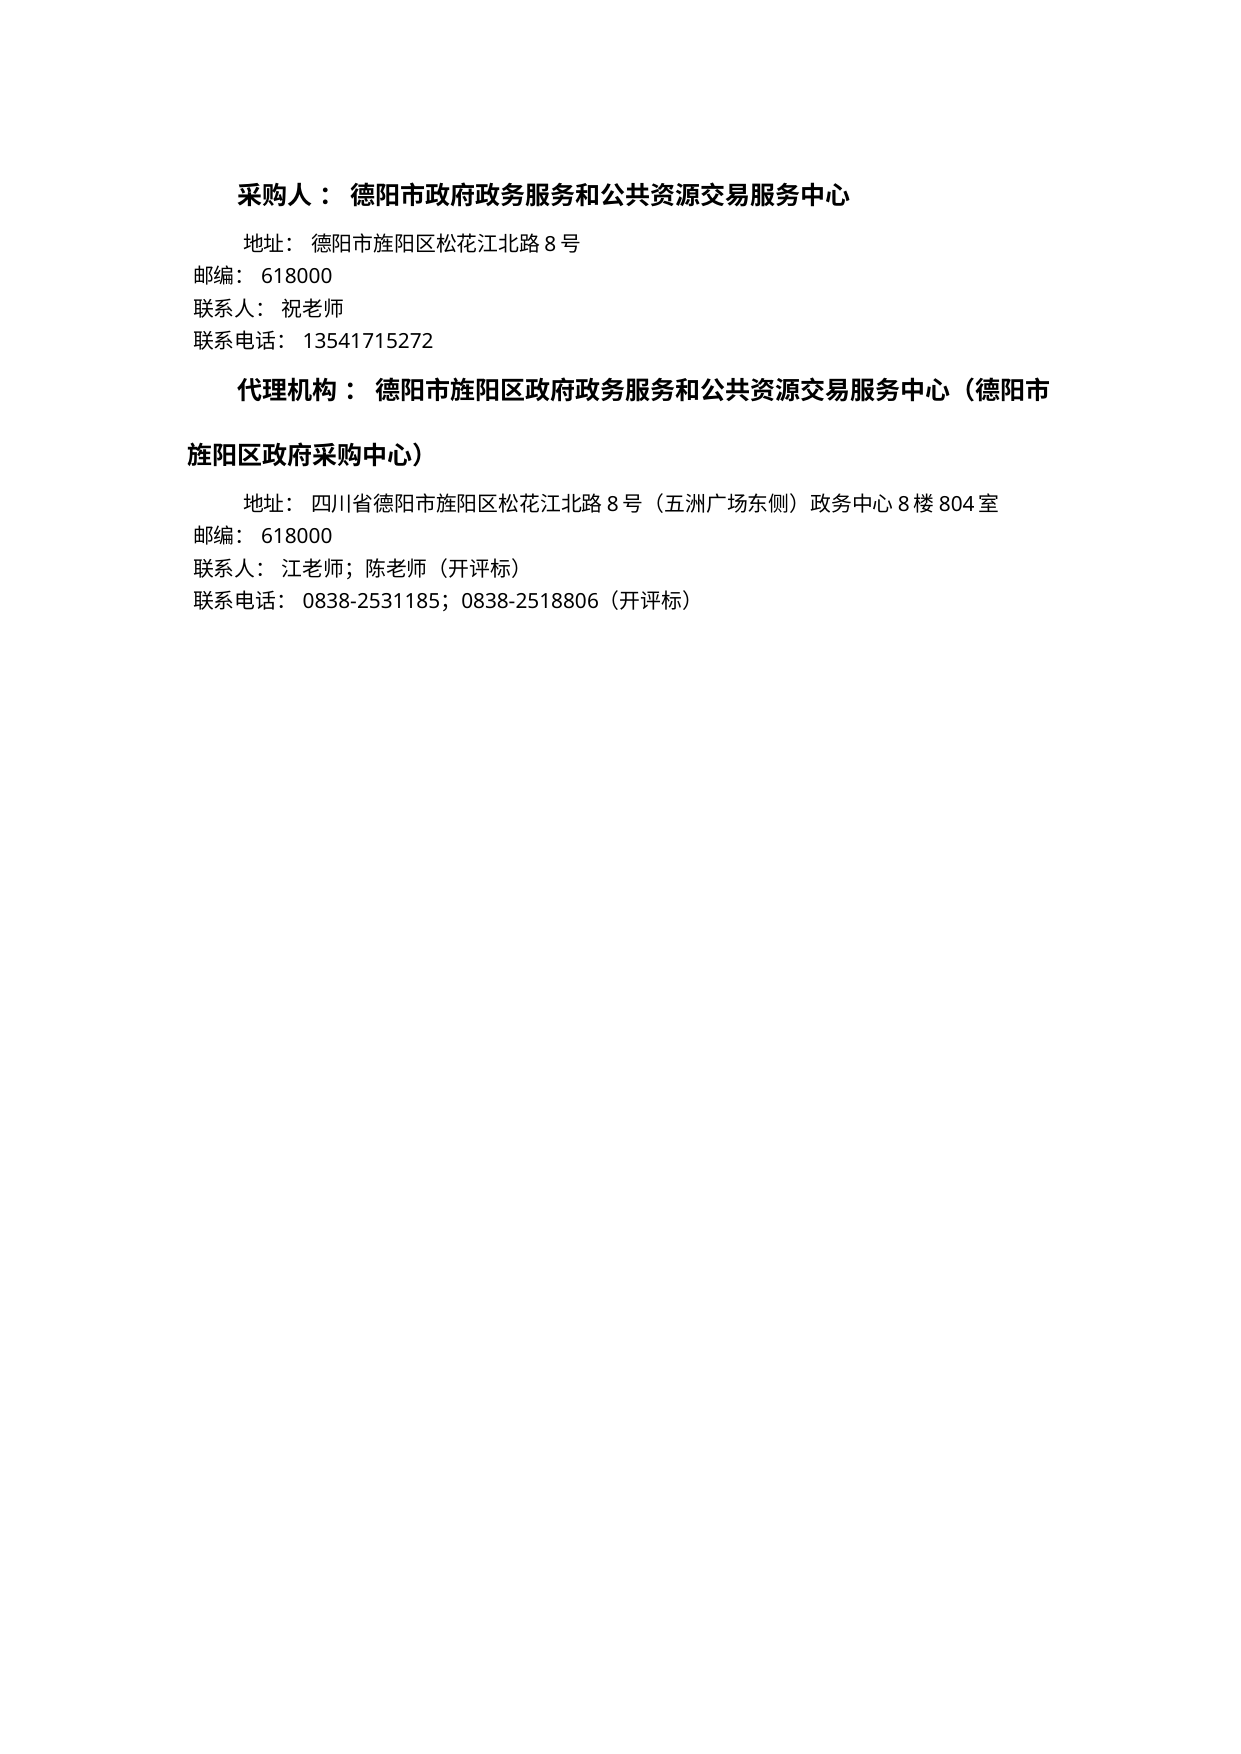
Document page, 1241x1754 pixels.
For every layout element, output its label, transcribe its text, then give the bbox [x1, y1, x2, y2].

text 联系人： 祝老师 [187, 292, 1053, 324]
text 联系电话： 13541715272 [187, 324, 1053, 357]
text 联系人： 江老师；陈老师（开评标） [187, 552, 1053, 584]
text 代理机构 ： 德阳市旌阳区政府政务服务和公共资源交易服务中心（德阳市旌阳区政府采购中心） [187, 357, 1053, 487]
text 地址： 德阳市旌阳区松花江北路8号 [187, 227, 1053, 259]
text 联系电话： 0838-2531185；0838-2518806（开评标） [187, 584, 1053, 617]
text 邮编： 618000 [187, 259, 1053, 292]
text 邮编： 618000 [187, 519, 1053, 552]
text 采购人 ： 德阳市政府政务服务和公共资源交易服务中心 [187, 162, 1053, 227]
text 地址： 四川省德阳市旌阳区松花江北路8号（五洲广场东侧）政务中心8楼804室 [187, 487, 1053, 519]
